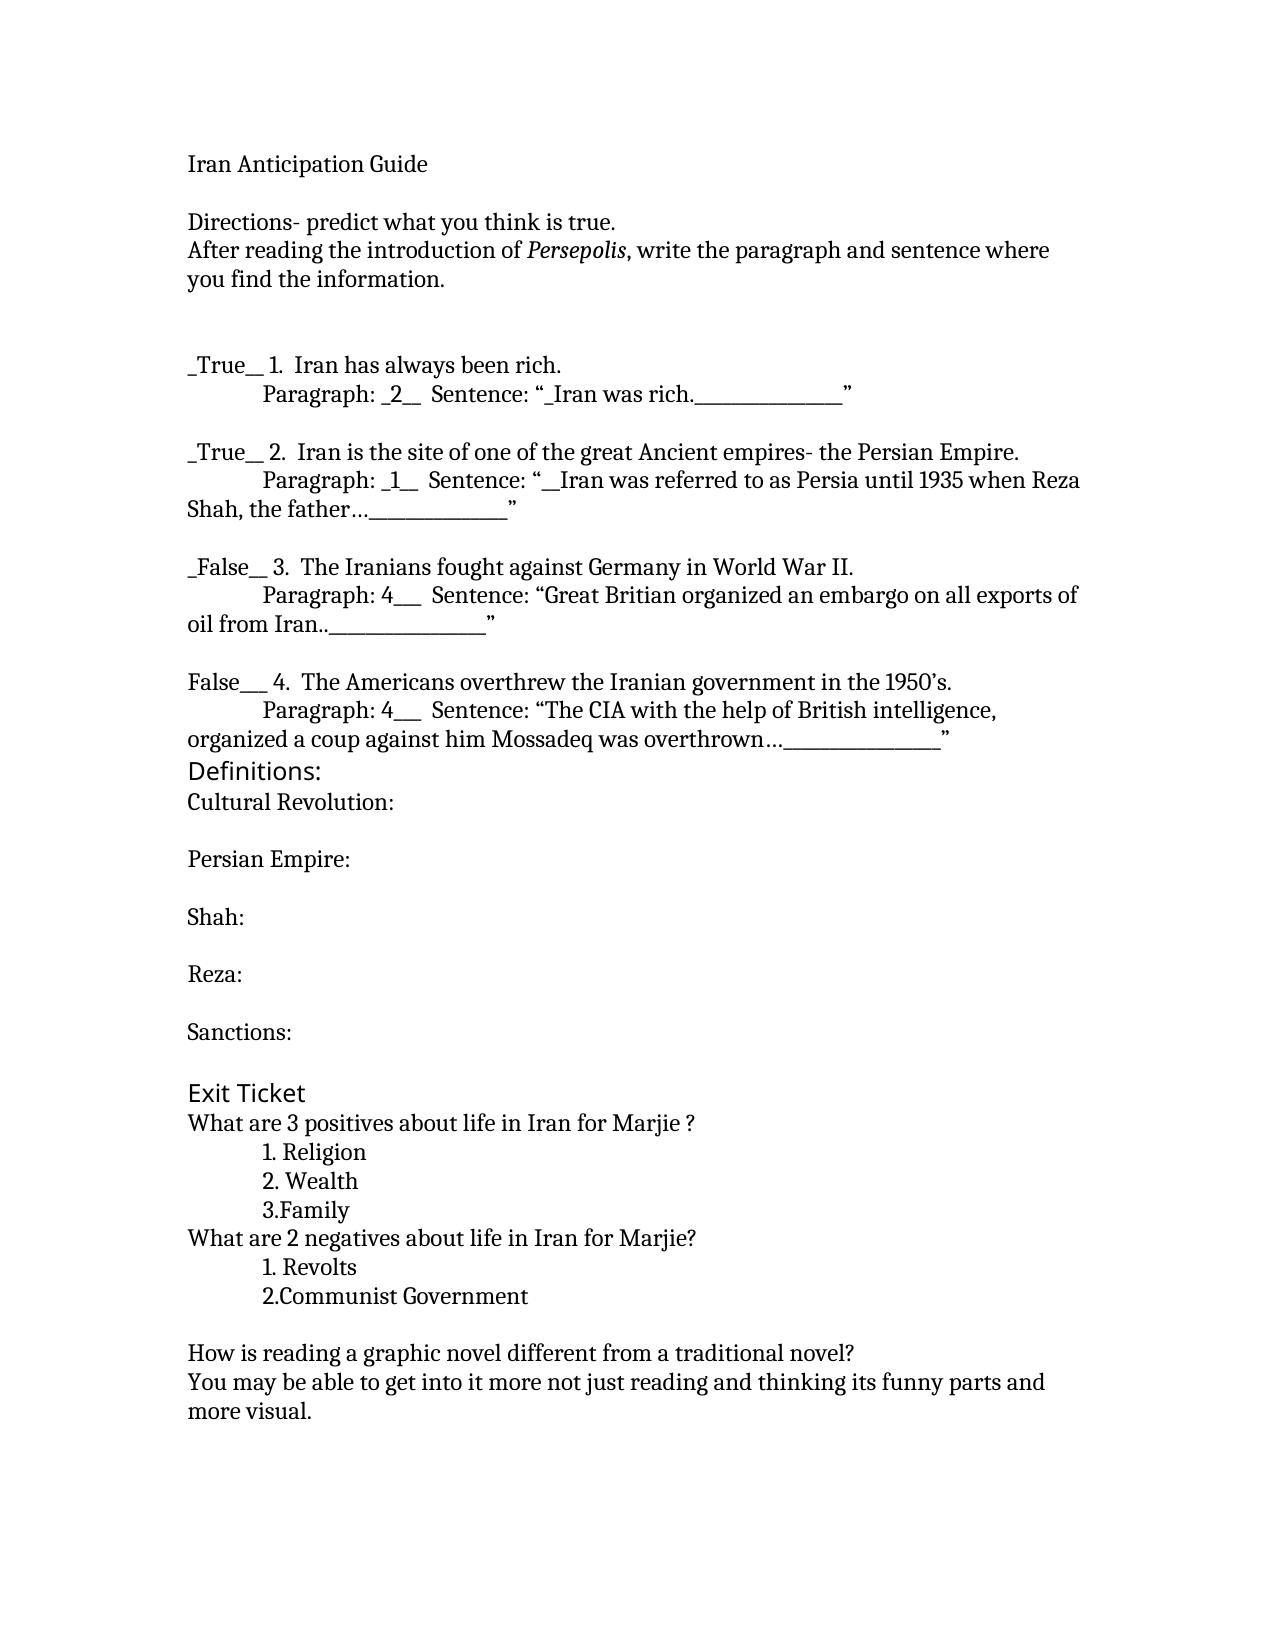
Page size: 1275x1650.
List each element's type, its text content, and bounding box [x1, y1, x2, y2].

text Definitions: [187, 754, 1087, 788]
text Iran Anticipation Guide [187, 150, 1087, 179]
text What are 3 positives about life in Iran for Marjie ? [187, 1109, 1087, 1138]
text After reading the introduction of Persepolis, write the paragraph and sentence where you find the information. [187, 236, 1087, 294]
text Exit Ticket [187, 1075, 1087, 1109]
text 3.Family [187, 1196, 1087, 1224]
text Persian Empire: [187, 845, 1087, 874]
text Directions- predict what you think is true. [187, 207, 1087, 236]
text 2.Communist Government [187, 1282, 1087, 1311]
text _True__ 1. Iran has always been rich. [187, 351, 1087, 380]
text Shah: [187, 903, 1087, 932]
text _True__ 2. Iran is the site of one of the great Ancient empires- the Persian Empire. [187, 437, 1087, 466]
text Sanctions: [187, 1018, 1087, 1047]
text _False__ 3. The Iranians fought against Germany in World War II. [187, 552, 1087, 581]
text 1. Religion [187, 1138, 1087, 1167]
text 1. Revolts [187, 1253, 1087, 1282]
text Paragraph: _1__ Sentence: “__Iran was referred to as Persia until 1935 when Reza Shah, the father…_______________” [187, 466, 1087, 524]
text Paragraph: 4___ Sentence: “Great Britian organized an embargo on all exports of oil from Iran.._________________” [187, 581, 1087, 639]
text How is reading a graphic novel different from a traditional novel? [187, 1339, 1087, 1368]
text What are 2 negatives about life in Iran for Marjie? [187, 1224, 1087, 1253]
text Paragraph: 4___ Sentence: “The CIA with the help of British intelligence, organized a coup against him Mossadeq was overthrown…_________________” [187, 696, 1087, 754]
text Reza: [187, 960, 1087, 989]
text You may be able to get into it more not just reading and thinking its funny parts and more visual. [187, 1368, 1087, 1426]
text Cultural Revolution: [187, 788, 1087, 817]
text False___ 4. The Americans overthrew the Iranian government in the 1950’s. [187, 667, 1087, 696]
text Paragraph: _2__ Sentence: “_Iran was rich.________________” [187, 380, 1087, 409]
text 2. Wealth [187, 1167, 1087, 1196]
